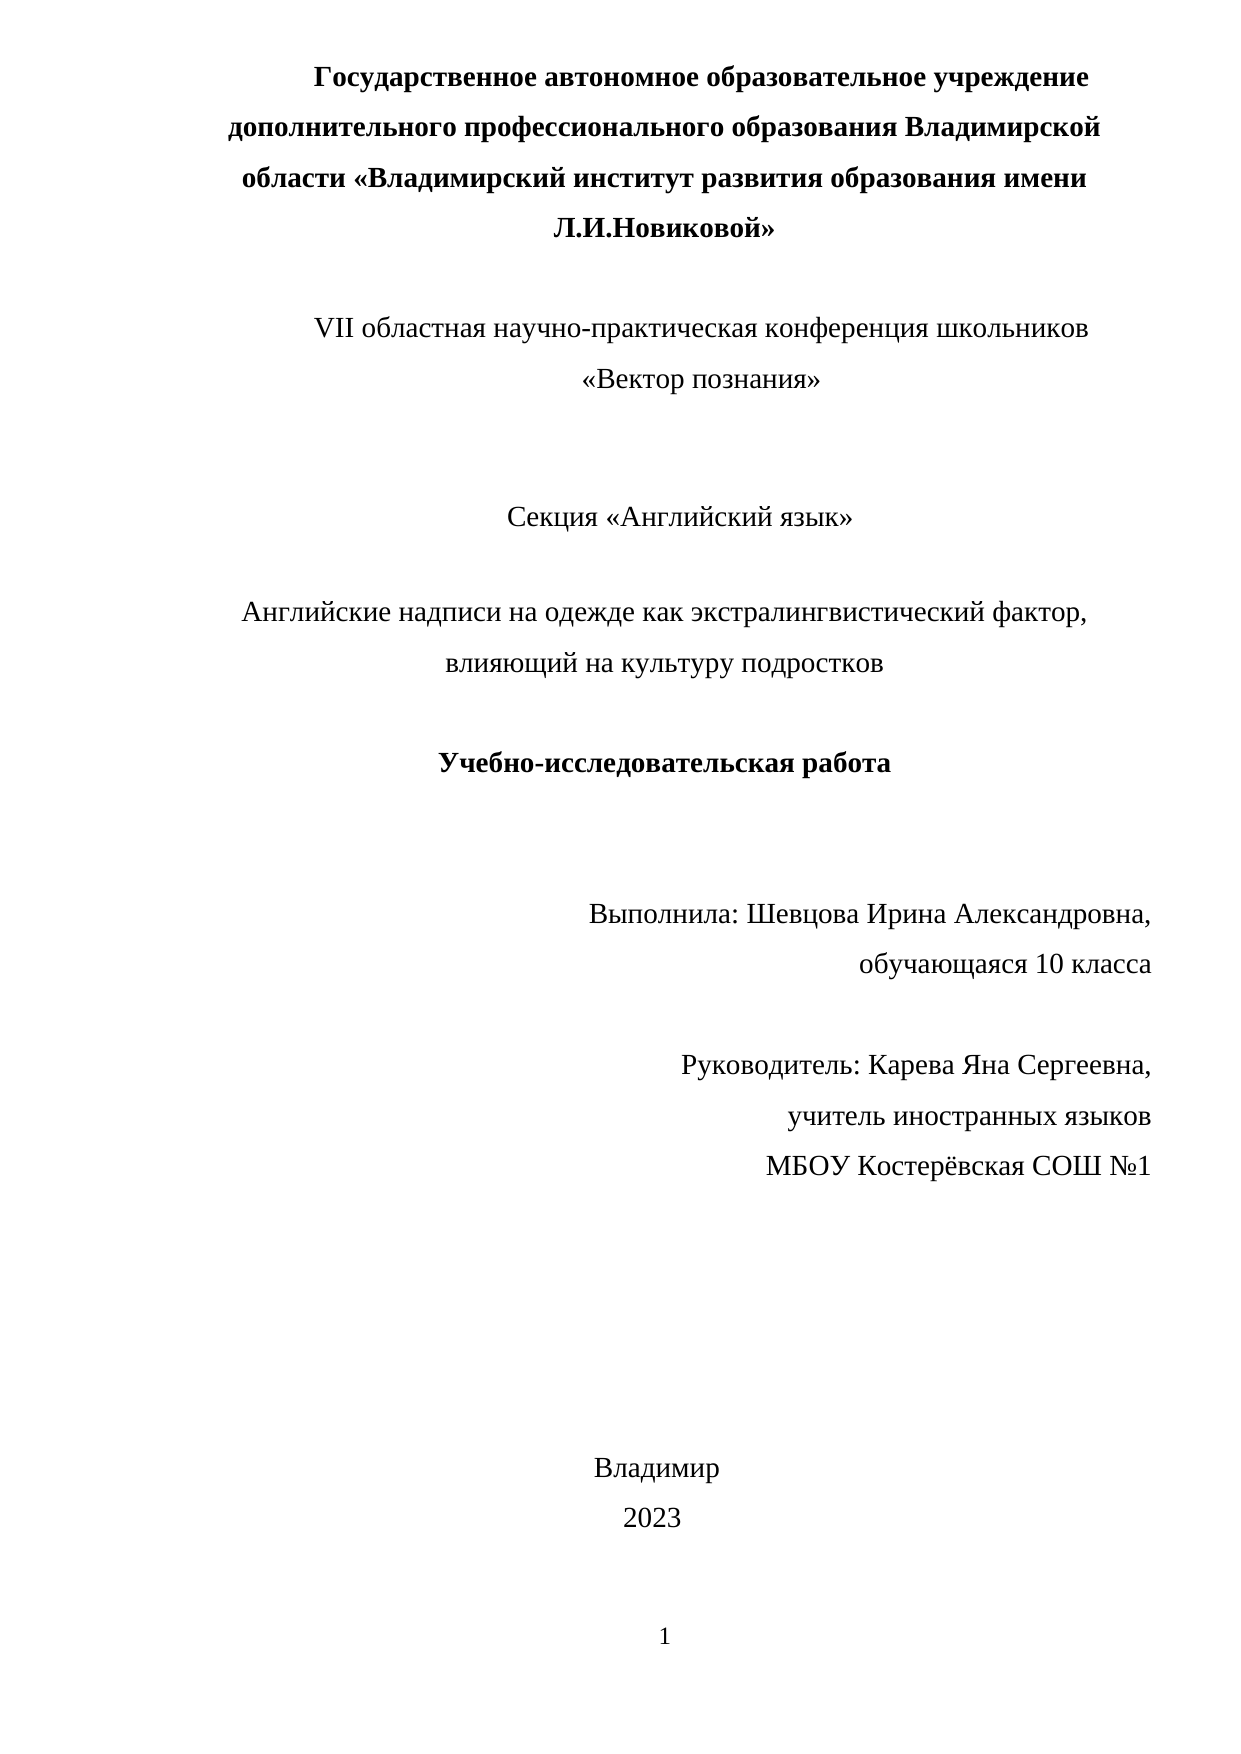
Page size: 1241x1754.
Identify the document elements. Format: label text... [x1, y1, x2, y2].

text Выполнила: Шевцова Ирина Александровна, [177, 896, 1152, 930]
text 2023 [177, 1500, 1152, 1534]
text Руководитель: Карева Яна Сергеевна, [177, 1047, 1152, 1081]
text VII областная научно-практическая конференция школьников [177, 311, 1152, 344]
text учитель иностранных языков [177, 1098, 1152, 1131]
text Владимир [177, 1450, 1152, 1483]
text Учебно-исследовательская работа [177, 745, 1152, 779]
text МБОУ Костерёвская СОШ №1 [177, 1148, 1152, 1181]
text Английские надписи на одежде как экстралингвистический фактор, влияющий на культуру подростков [177, 594, 1152, 678]
text Секция «Английский язык» [281, 499, 1240, 532]
text «Вектор познания» [177, 361, 1152, 394]
text Государственное автономное образовательное учреждение дополнительного профессионального образования Владимирской области «Владимирский институт развития образования имени Л.И.Новиковой» [177, 59, 1152, 243]
text обучающаяся 10 класса [177, 947, 1152, 980]
